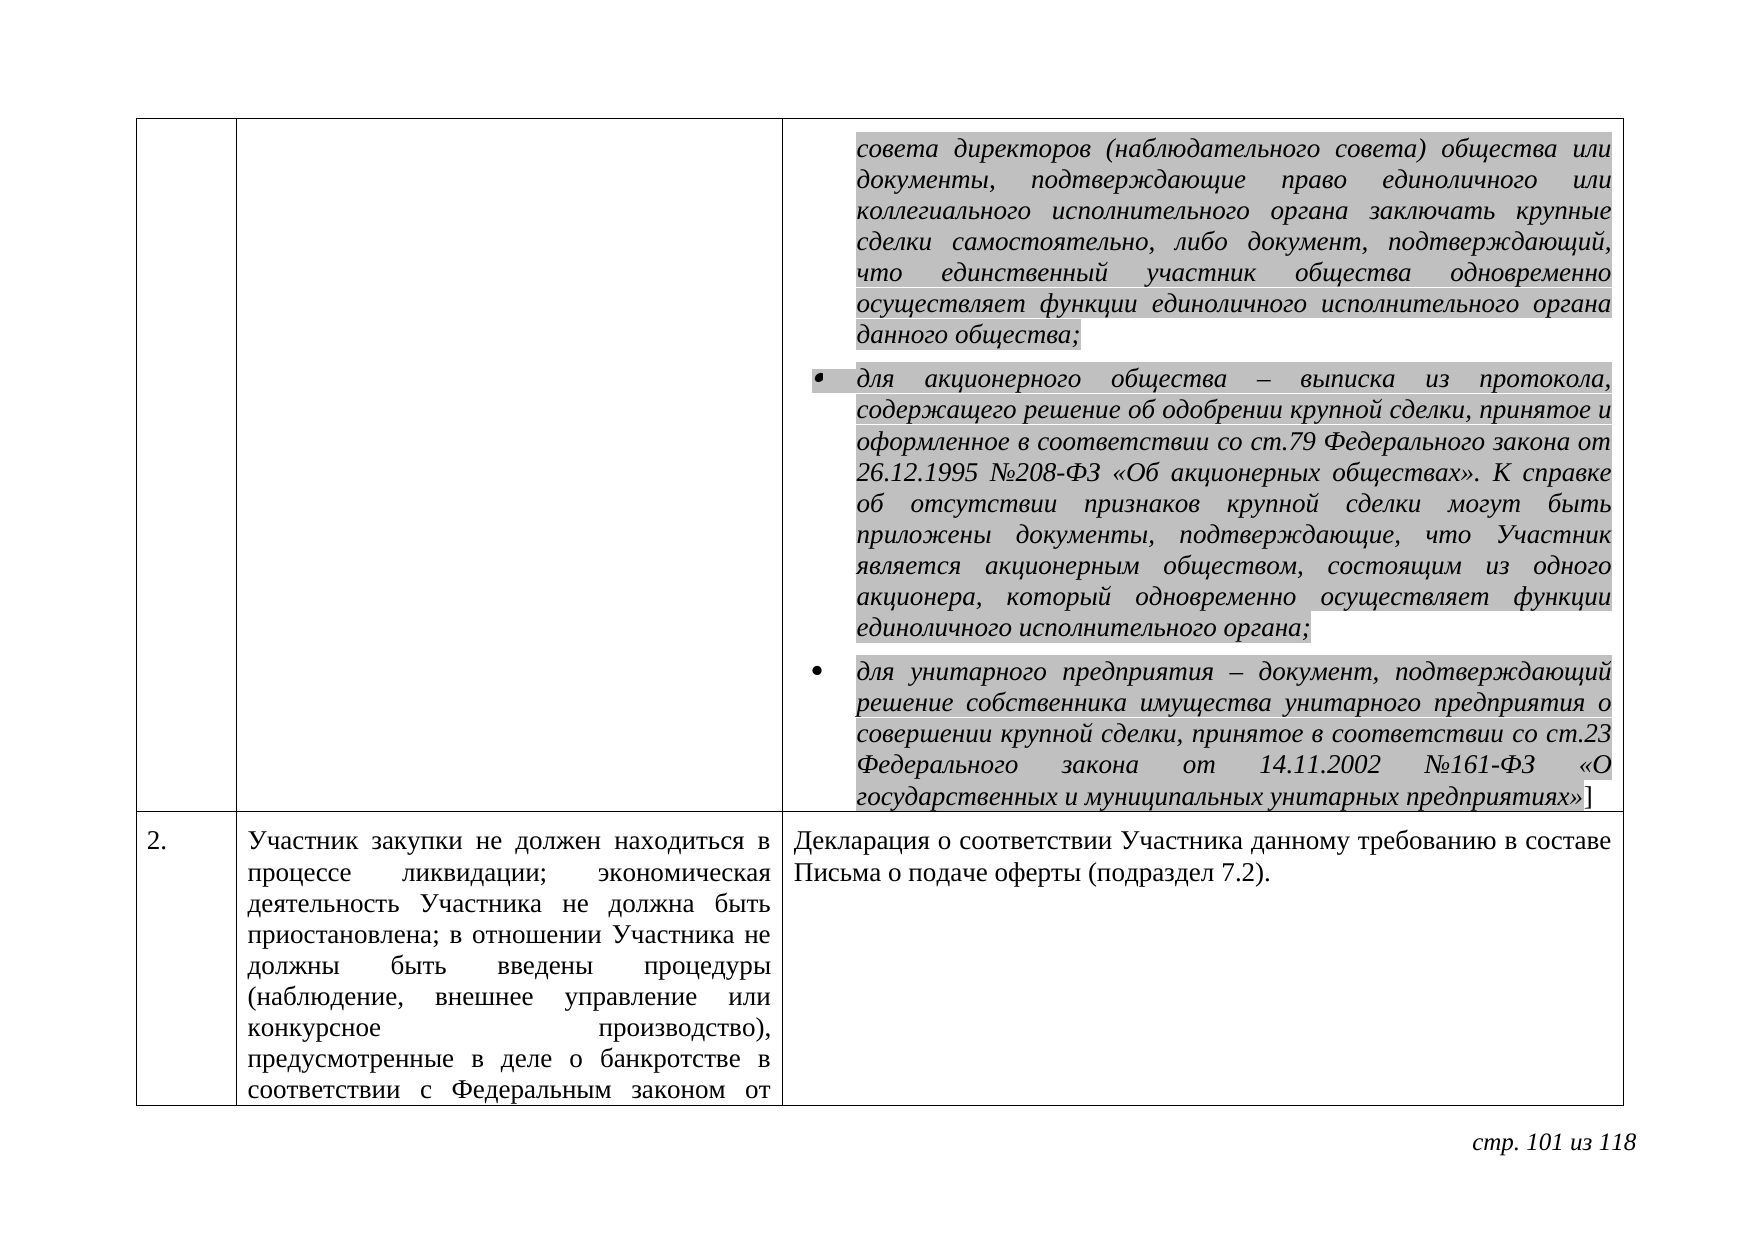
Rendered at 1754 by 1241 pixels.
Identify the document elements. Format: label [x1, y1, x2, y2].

table_cell [783, 812, 1623, 1105]
table_cell [783, 119, 1623, 811]
table_cell [237, 119, 782, 811]
table_cell [237, 812, 782, 1105]
table_cell [137, 812, 236, 1105]
table_cell [137, 119, 236, 811]
